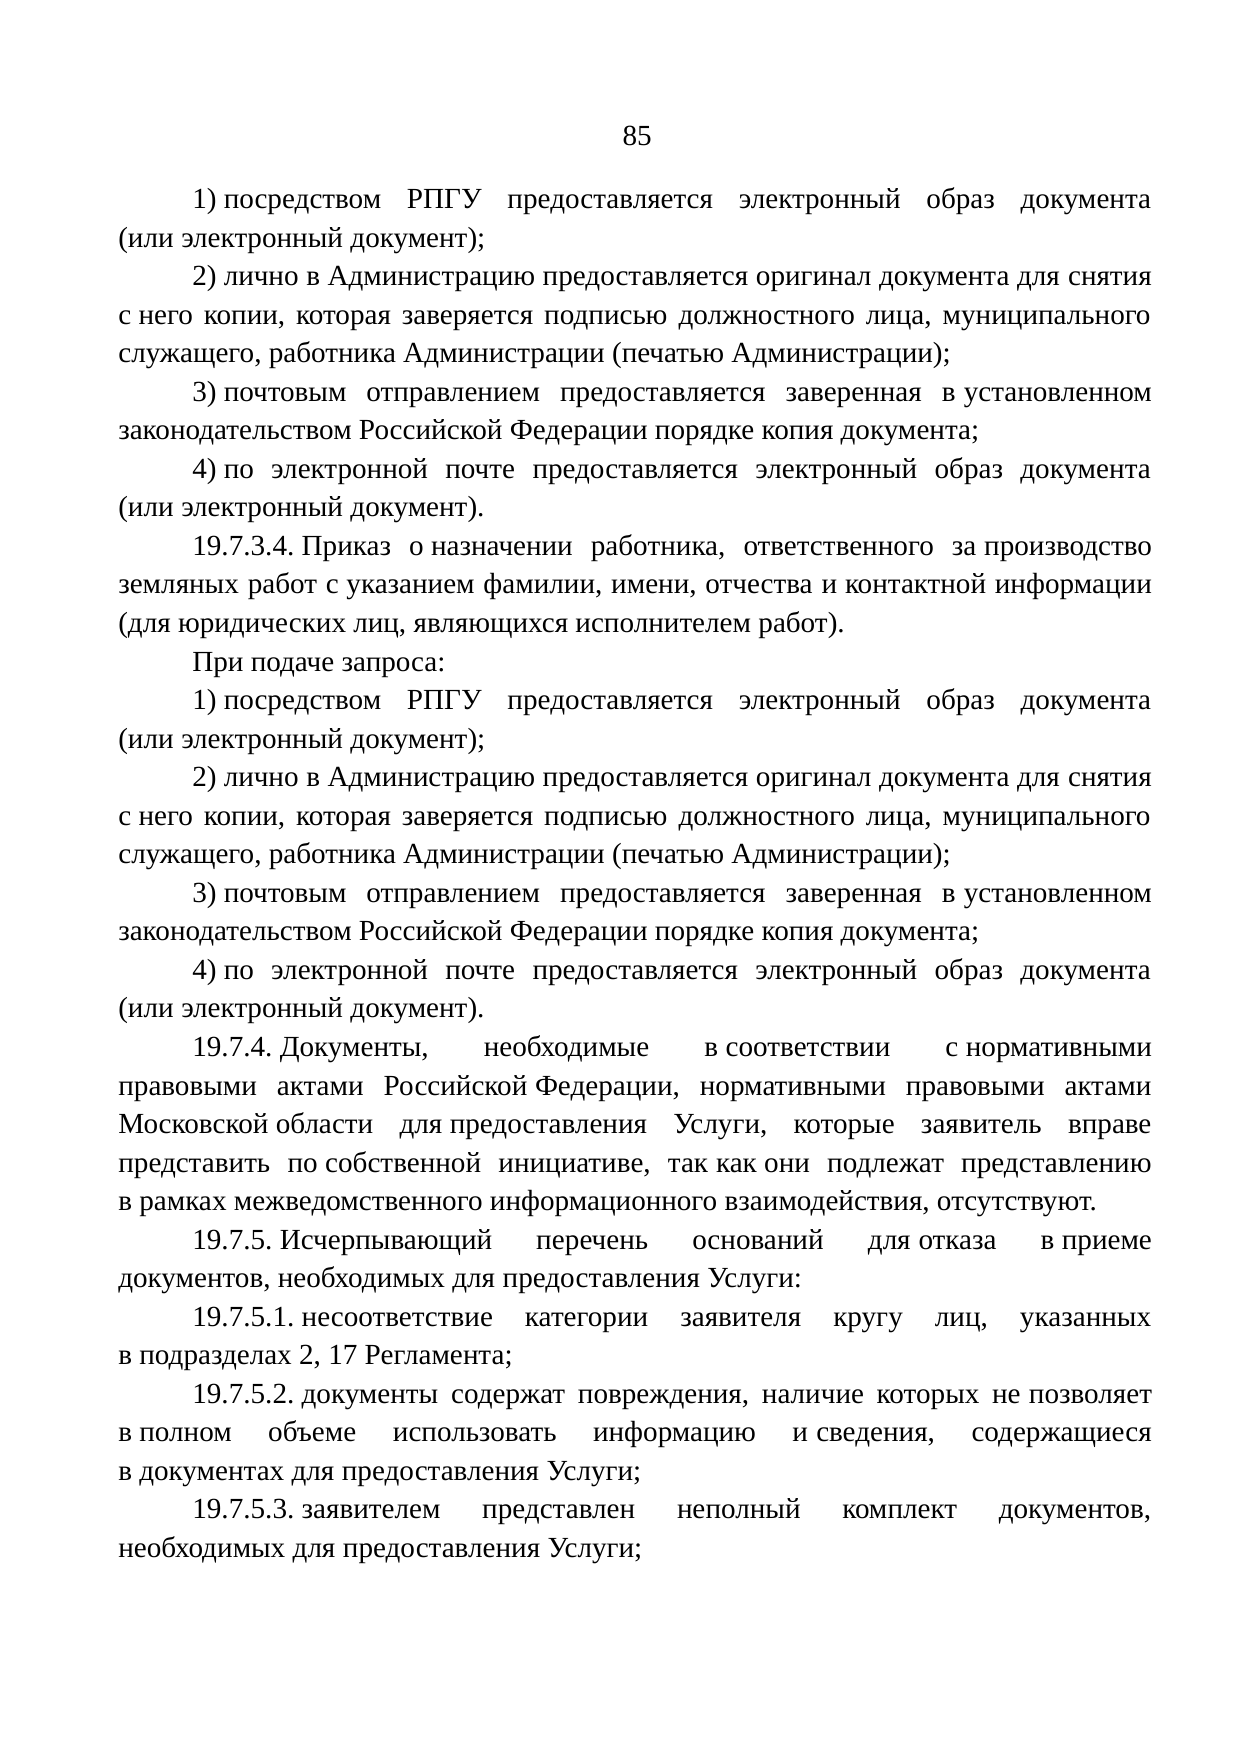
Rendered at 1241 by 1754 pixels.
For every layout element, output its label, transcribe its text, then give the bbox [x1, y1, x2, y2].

text 3) почтовым отправлением предоставляется заверенная в установленном законодательством Российской Федерации порядке копия документа; [118, 374, 1152, 446]
text 19.7.5. Исчерпывающий перечень оснований для отказа в приеме документов, необходимых для предоставления Услуги: [118, 1222, 1152, 1294]
text 2) лично в Администрацию предоставляется оригинал документа для снятия с него копии, которая заверяется подписью должностного лица, муниципального служащего, работника Администрации (печатью Администрации); [118, 759, 1152, 870]
text 1) посредством РПГУ предоставляется электронный образ документа (или электронный документ); [118, 181, 1152, 253]
text 2) лично в Администрацию предоставляется оригинал документа для снятия с него копии, которая заверяется подписью должностного лица, муниципального служащего, работника Администрации (печатью Администрации); [118, 258, 1152, 369]
text 4) по электронной почте предоставляется электронный образ документа (или электронный документ). [118, 952, 1152, 1024]
text 19.7.5.2. документы содержат повреждения, наличие которых не позволяет в полном объеме использовать информацию и сведения, содержащиеся в документах для предоставления Услуги; [118, 1376, 1152, 1487]
text 4) по электронной почте предоставляется электронный образ документа (или электронный документ). [118, 451, 1152, 523]
text 19.7.4. Документы, необходимые в соответствии с нормативными правовыми актами Российской Федерации, нормативными правовыми актами Московской области для предоставления Услуги, которые заявитель вправе представить по собственной инициативе, так как они подлежат представлению в рамках межведомственного информационного взаимодействия, отсутствуют. [118, 1029, 1152, 1217]
text 19.7.3.4. Приказ о назначении работника, ответственного за производство земляных работ с указанием фамилии, имени, отчества и контактной информации (для юридических лиц, являющихся исполнителем работ). [118, 528, 1152, 639]
text 3) почтовым отправлением предоставляется заверенная в установленном законодательством Российской Федерации порядке копия документа; [118, 875, 1152, 947]
text При подаче запроса: [118, 644, 1152, 677]
text 19.7.5.1. несоответствие категории заявителя кругу лиц, указанных в подразделах 2, 17 Регламента; [118, 1299, 1152, 1371]
text 19.7.5.3. заявителем представлен неполный комплект документов, необходимых для предоставления Услуги; [118, 1492, 1152, 1564]
text 1) посредством РПГУ предоставляется электронный образ документа (или электронный документ); [118, 682, 1152, 754]
